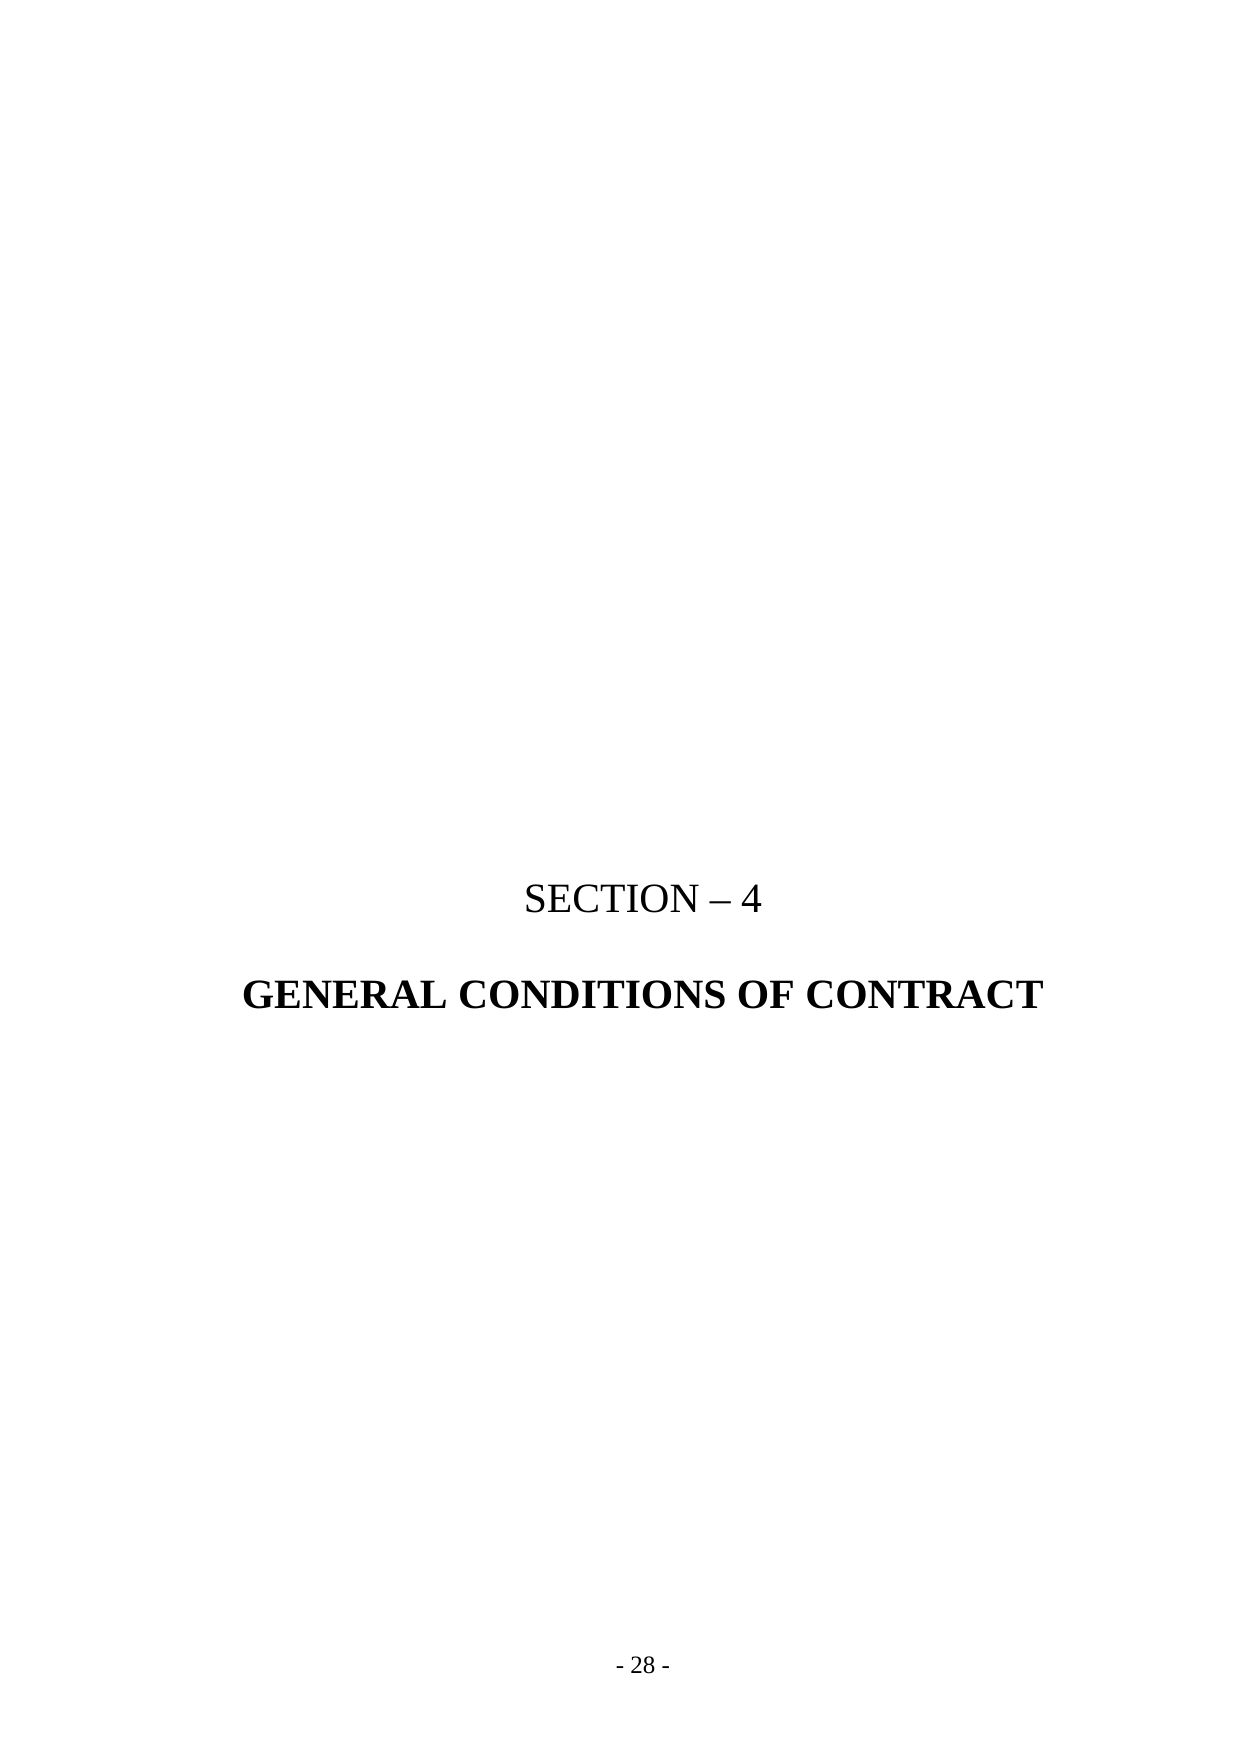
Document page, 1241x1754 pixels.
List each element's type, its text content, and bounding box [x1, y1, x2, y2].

subtitle SECTION – 4 [150, 874, 1135, 922]
text GENERAL CONDITIONS OF CONTRACT [150, 969, 1135, 1017]
